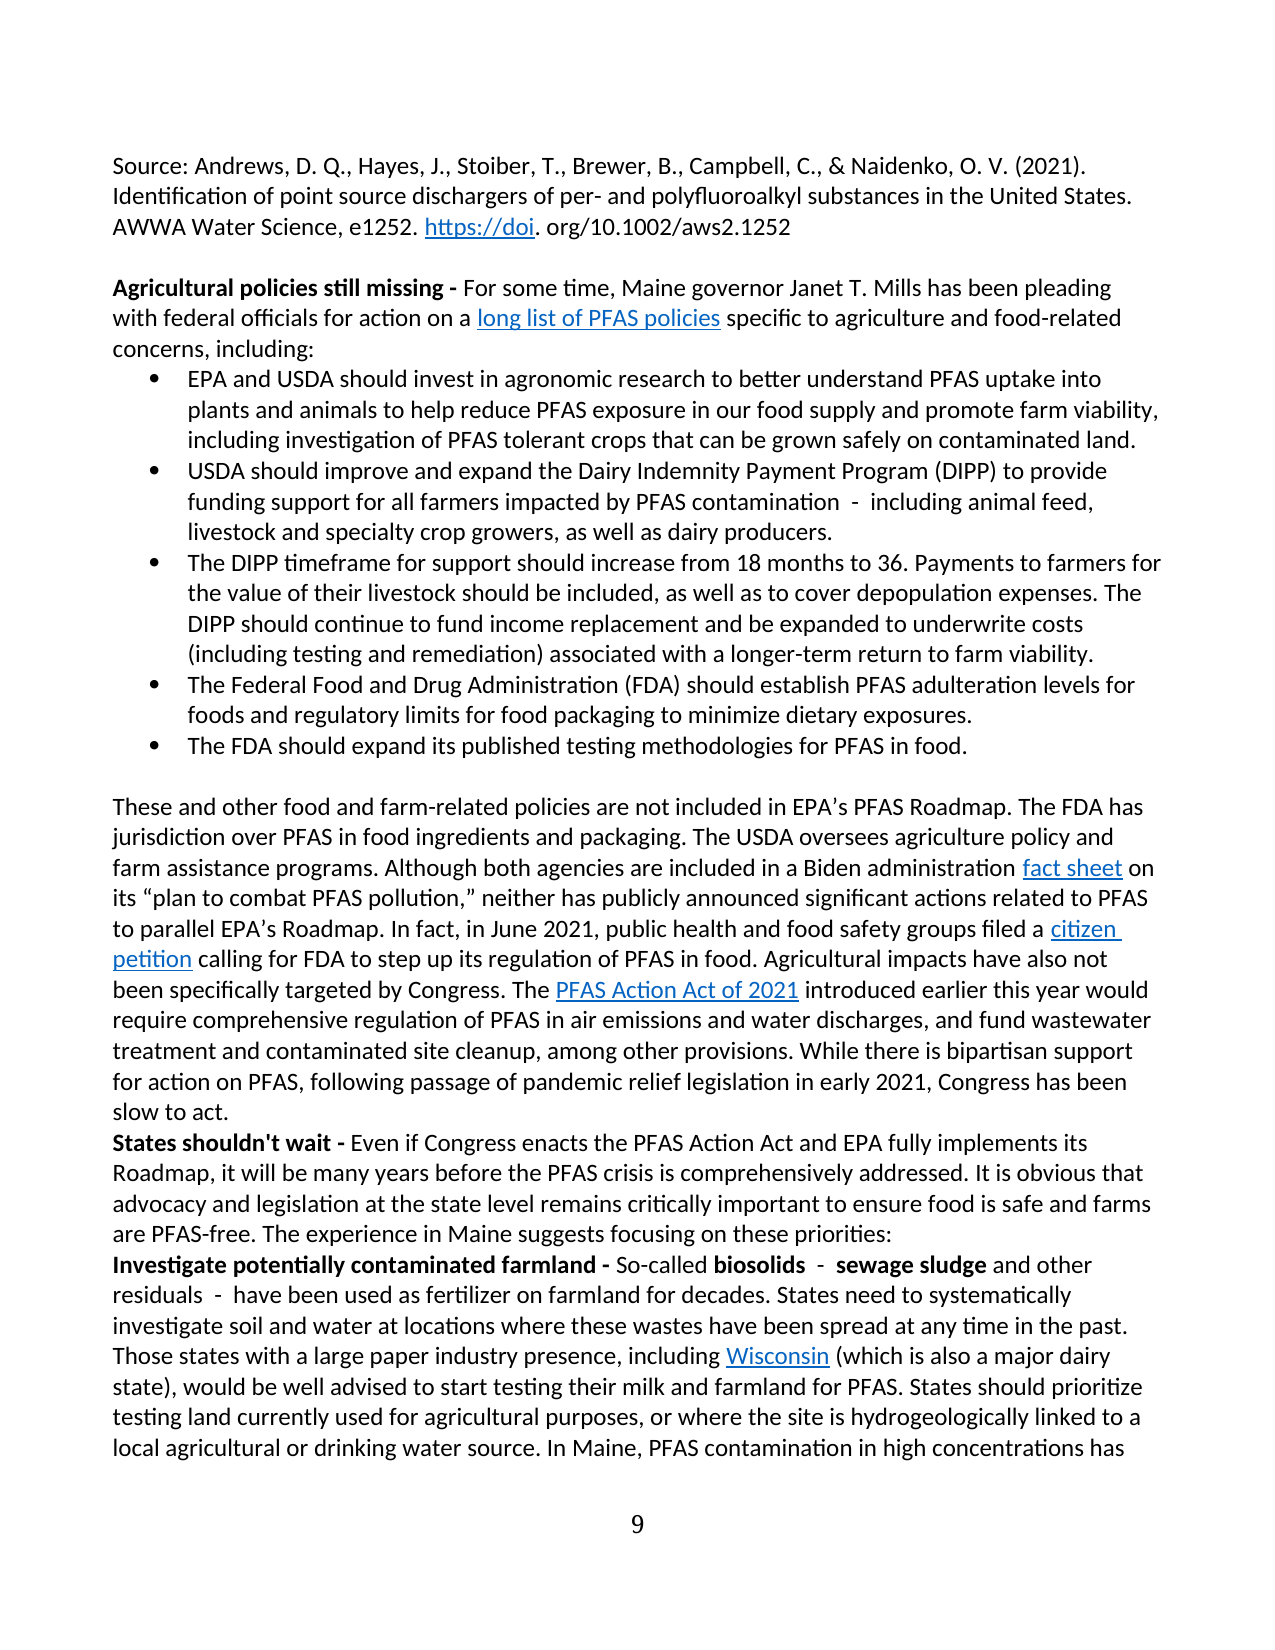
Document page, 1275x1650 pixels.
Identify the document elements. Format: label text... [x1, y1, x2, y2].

list The Federal Food and Drug Administration (FDA) should establish PFAS adulteration levels for foods and regulatory limits for food packaging to minimize dietary exposures. [150, 669, 1162, 730]
list The DIPP timeframe for support should increase from 18 months to 36. Payments to farmers for the value of their livestock should be included, as well as to cover depopulation expenses. The DIPP should continue to fund income replacement and be expanded to underwrite costs (including testing and remediation) associated with a longer-term return to farm viability. [150, 547, 1162, 669]
text States shouldn't wait - Even if Congress enacts the PFAS Action Act and EPA fully implements its Roadmap, it will be many years before the PFAS crisis is comprehensively addressed. It is obvious that advocacy and legislation at the state level remains critically important to ensure food is safe and farms are PFAS-free. The experience in Maine suggests focusing on these priorities: [112, 1127, 1162, 1249]
list USDA should improve and expand the Dairy Indemnity Payment Program (DIPP) to provide funding support for all farmers impacted by PFAS contamination - including animal feed, livestock and specialty crop growers, as well as dairy producers. [150, 455, 1162, 547]
text Source: Andrews, D. Q., Hayes, J., Stoiber, T., Brewer, B., Campbell, C., & Naidenko, O. V. (2021). Identification of point source dischargers of per- and polyfluoroalkyl substances in the United States. AWWA Water Science, e1252. https://doi. org/10.1002/aws2.1252 [112, 150, 1162, 242]
list The FDA should expand its published testing methodologies for PFAS in food. [150, 730, 1162, 760]
text These and other food and farm-related policies are not included in EPA’s PFAS Roadmap. The FDA has jurisdiction over PFAS in food ingredients and packaging. The USDA oversees agriculture policy and farm assistance programs. Although both agencies are included in a Biden administration fact sheet on its “plan to combat PFAS pollution,” neither has publicly announced significant actions related to PFAS to parallel EPA’s Roadmap. In fact, in June 2021, public health and food safety groups filed a citizen petition calling for FDA to step up its regulation of PFAS in food. Agricultural impacts have also not been specifically targeted by Congress. The PFAS Action Act of 2021 introduced earlier this year would require comprehensive regulation of PFAS in air emissions and water discharges, and fund wastewater treatment and contaminated site cleanup, among other provisions. While there is bipartisan support for action on PFAS, following passage of pandemic relief legislation in early 2021, Congress has been slow to act. [112, 791, 1162, 1127]
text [112, 1249, 1162, 1462]
list EPA and USDA should invest in agronomic research to better understand PFAS uptake into plants and animals to help reduce PFAS exposure in our food supply and promote farm viability, including investigation of PFAS tolerant crops that can be grown safely on contaminated land. [150, 364, 1162, 455]
text Agricultural policies still missing - For some time, Maine governor Janet T. Mills has been pleading with federal officials for action on a long list of PFAS policies specific to agriculture and food-related concerns, including: [112, 272, 1162, 364]
